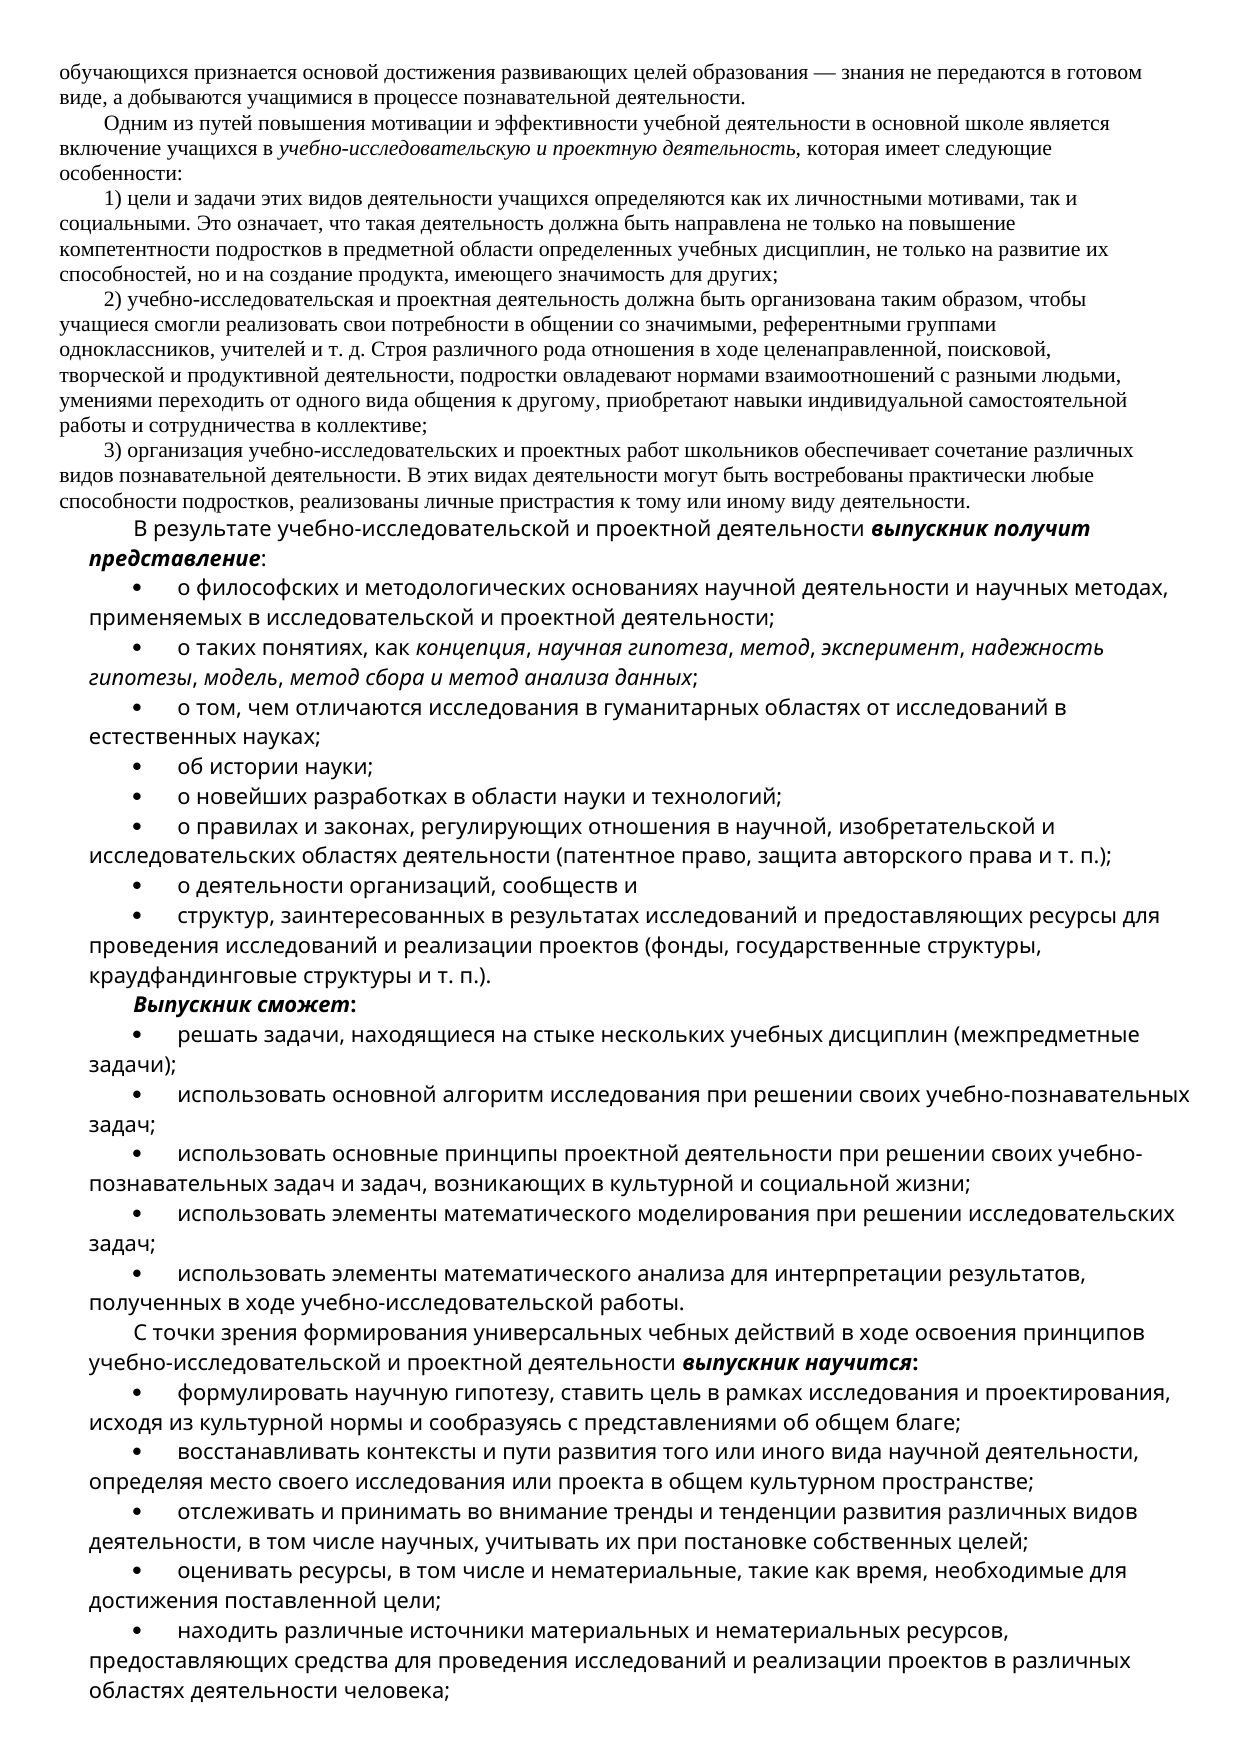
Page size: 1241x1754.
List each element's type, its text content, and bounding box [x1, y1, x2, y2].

list оценивать ресурсы, в том числе и нематериальные, такие как время, необходимые для достижения поставленной цели; [89, 1556, 1211, 1615]
list использовать элементы математического моделирования при решении исследовательских задач; [89, 1198, 1211, 1258]
list о правилах и законах, регулирующих отношения в научной, изобретательской и исследовательских областях деятельности (патентное право, защита авторского права и т. п.); [89, 811, 1211, 870]
list использовать основные принципы проектной деятельности при решении своих учебно-познавательных задач и задач, возникающих в культурной и социальной жизни; [89, 1138, 1211, 1198]
list структур, заинтересованных в результатах исследований и предоставляющих ресурсы для проведения исследований и реализации проектов (фонды, государственные структуры, краудфандинговые структуры и т. п.). [89, 900, 1211, 989]
list о деятельности организаций, сообществ и [89, 870, 1211, 900]
text 3) организация учебно-исследовательских и проектных работ школьников обеспечивает сочетание различных видов познавательной деятельности. В этих видах деятельности могут быть востребованы практически любые способности подростков, реализованы личные пристрастия к тому или иному виду деятельности. [59, 437, 1152, 513]
list находить различные источники материальных и нематериальных ресурсов, предоставляющих средства для проведения исследований и реализации проектов в различных областях деятельности человека; [89, 1615, 1211, 1704]
text Выпускник сможет: [89, 989, 1211, 1019]
text 2) учебно-исследовательская и проектная деятельность должна быть организована таким образом, чтобы учащиеся смогли реализовать свои потребности в общении со значимыми, референтными группами одноклассников, учителей и т. д. Строя различного рода отношения в ходе целенаправленной, поисковой, творческой и продуктивной деятельности, подростки овладевают нормами взаимоотношений с разными людьми, умениями переходить от одного вида общения к другому, приобретают навыки индивидуальной самостоятельной работы и сотрудничества в коллективе; [59, 286, 1152, 437]
list использовать основной алгоритм исследования при решении своих учебно-познавательных задач; [89, 1079, 1211, 1138]
list о том, чем отличаются исследования в гуманитарных областях от исследований в естественных науках; [89, 692, 1211, 751]
text 1) цели и задачи этих видов деятельности учащихся определяются как их личностными мотивами, так и социальными. Это означает, что такая деятельность должна быть направлена не только на повышение компетентности подростков в предметной области определенных учебных дисциплин, не только на развитие их способностей, но и на создание продукта, имеющего значимость для других; [59, 185, 1152, 286]
list о таких понятиях, как концепция, научная гипотеза, метод, эксперимент, надежность гипотезы, модель, метод сбора и метод анализа данных; [89, 632, 1211, 692]
list решать задачи, находящиеся на стыке нескольких учебных дисциплин (межпредметные задачи); [89, 1019, 1211, 1079]
list восстанавливать контексты и пути развития того или иного вида научной деятельности, определяя место своего исследования или проекта в общем культурном пространстве; [89, 1436, 1211, 1496]
text С точки зрения формирования универсальных чебных действий в ходе освоения принципов учебно-исследовательской и проектной деятельности выпускник научится: [89, 1317, 1211, 1377]
text Одним из путей повышения мотивации и эффективности учебной деятельности в основной школе является включение учащихся в учебно-исследовательскую и проектную деятельность, которая имеет следующие особенности: [59, 109, 1152, 185]
list о философских и методологических основаниях научной деятельности и научных методах, применяемых в исследовательской и проектной деятельности; [89, 572, 1211, 632]
list отслеживать и принимать во внимание тренды и тенденции развития различных видов деятельности, в том числе научных, учитывать их при постановке собственных целей; [89, 1496, 1211, 1556]
list использовать элементы математического анализа для интерпретации результатов, полученных в ходе учебно-исследовательской работы. [89, 1258, 1211, 1317]
list о новейших разработках в области науки и технологий; [89, 781, 1211, 811]
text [59, 59, 1152, 109]
list об истории науки; [89, 751, 1211, 781]
list формулировать научную гипотезу, ставить цель в рамках исследования и проектирования, исходя из культурной нормы и сообразуясь с представлениями об общем благе; [89, 1377, 1211, 1436]
text В результате учебно-исследовательской и проектной деятельности выпускник получит представление: [89, 513, 1211, 572]
